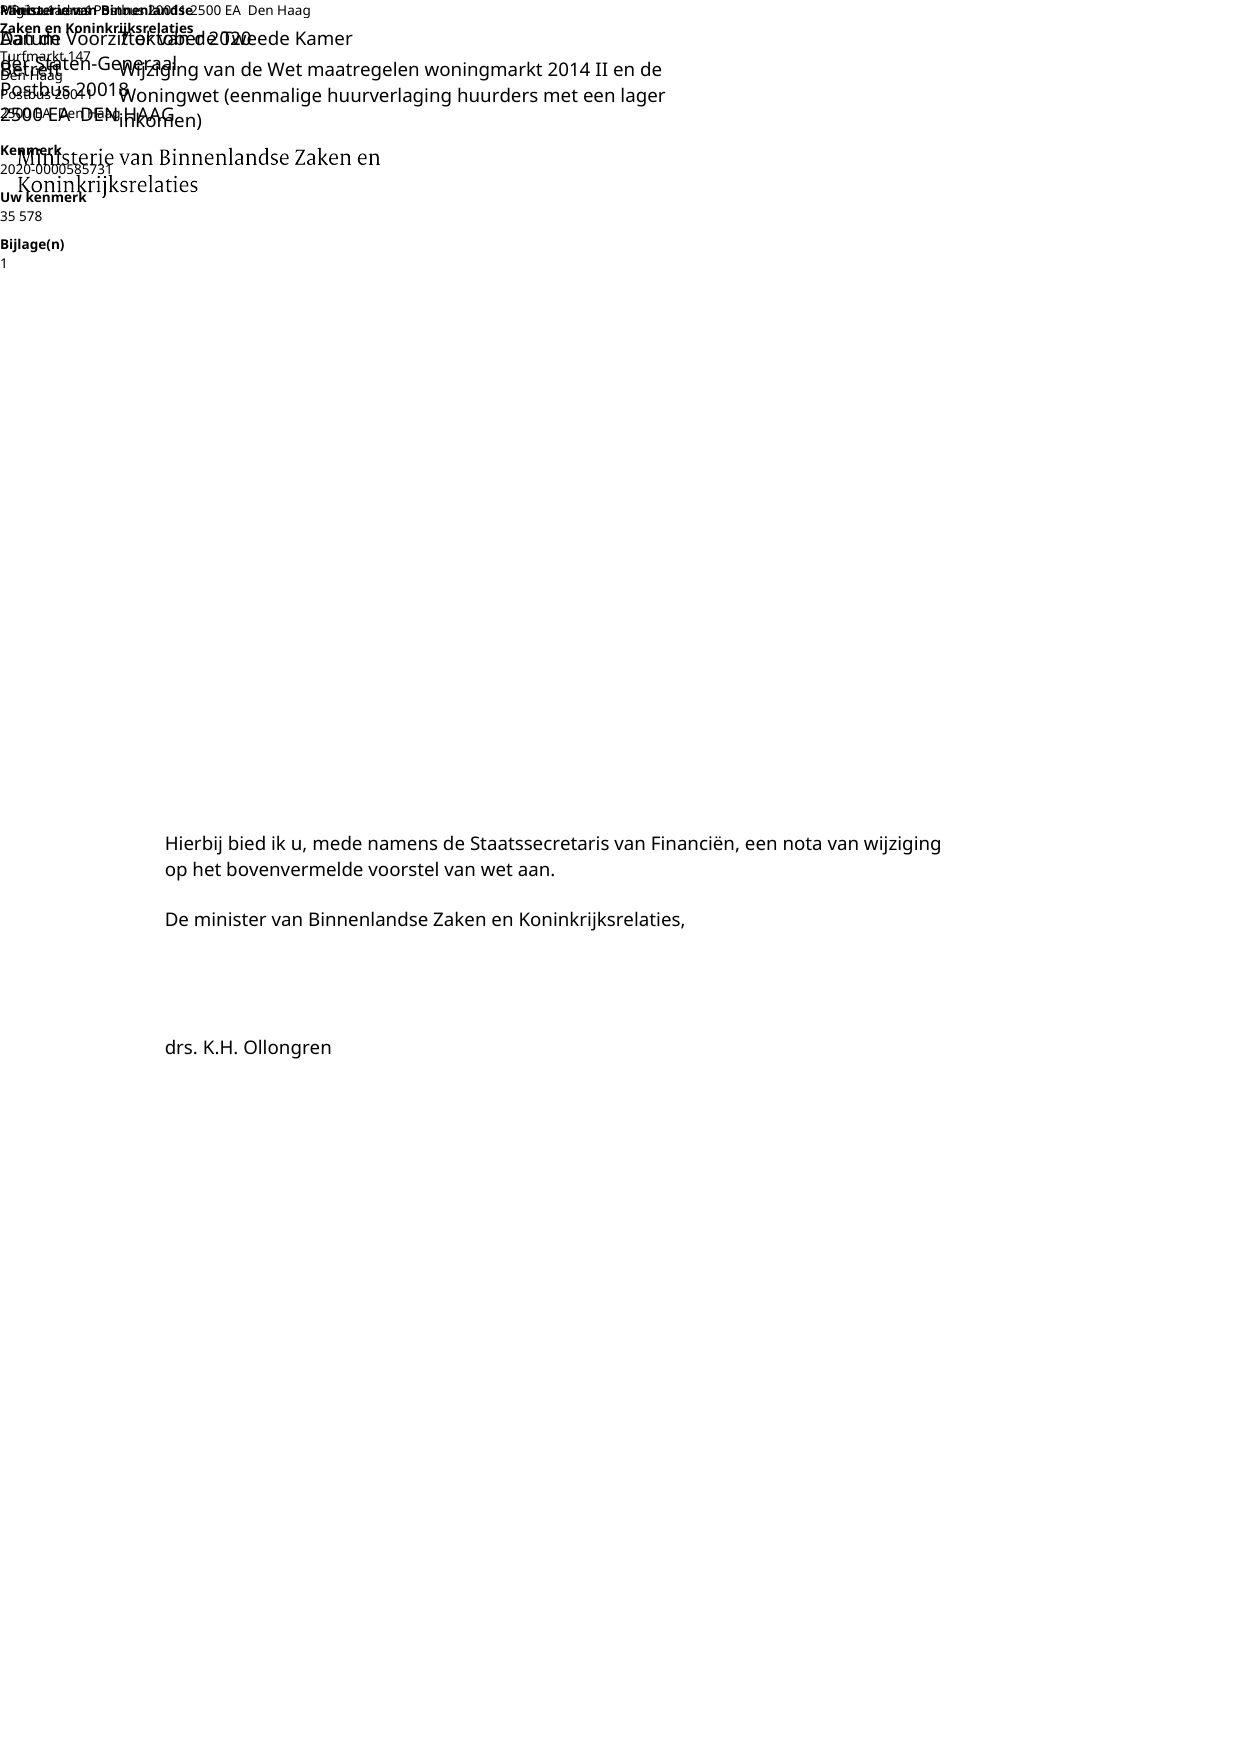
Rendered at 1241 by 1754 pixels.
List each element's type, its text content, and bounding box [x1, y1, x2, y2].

text De minister van Binnenlandse Zaken en Koninkrijksrelaties, drs. K.H. Ollongren [164, 906, 946, 1059]
picture [0, 0, 384, 260]
text Hierbij bied ik u, mede namens de Staatssecretaris van Financiën, een nota van wijziging op het bovenvermelde voorstel van wet aan. [164, 830, 946, 881]
